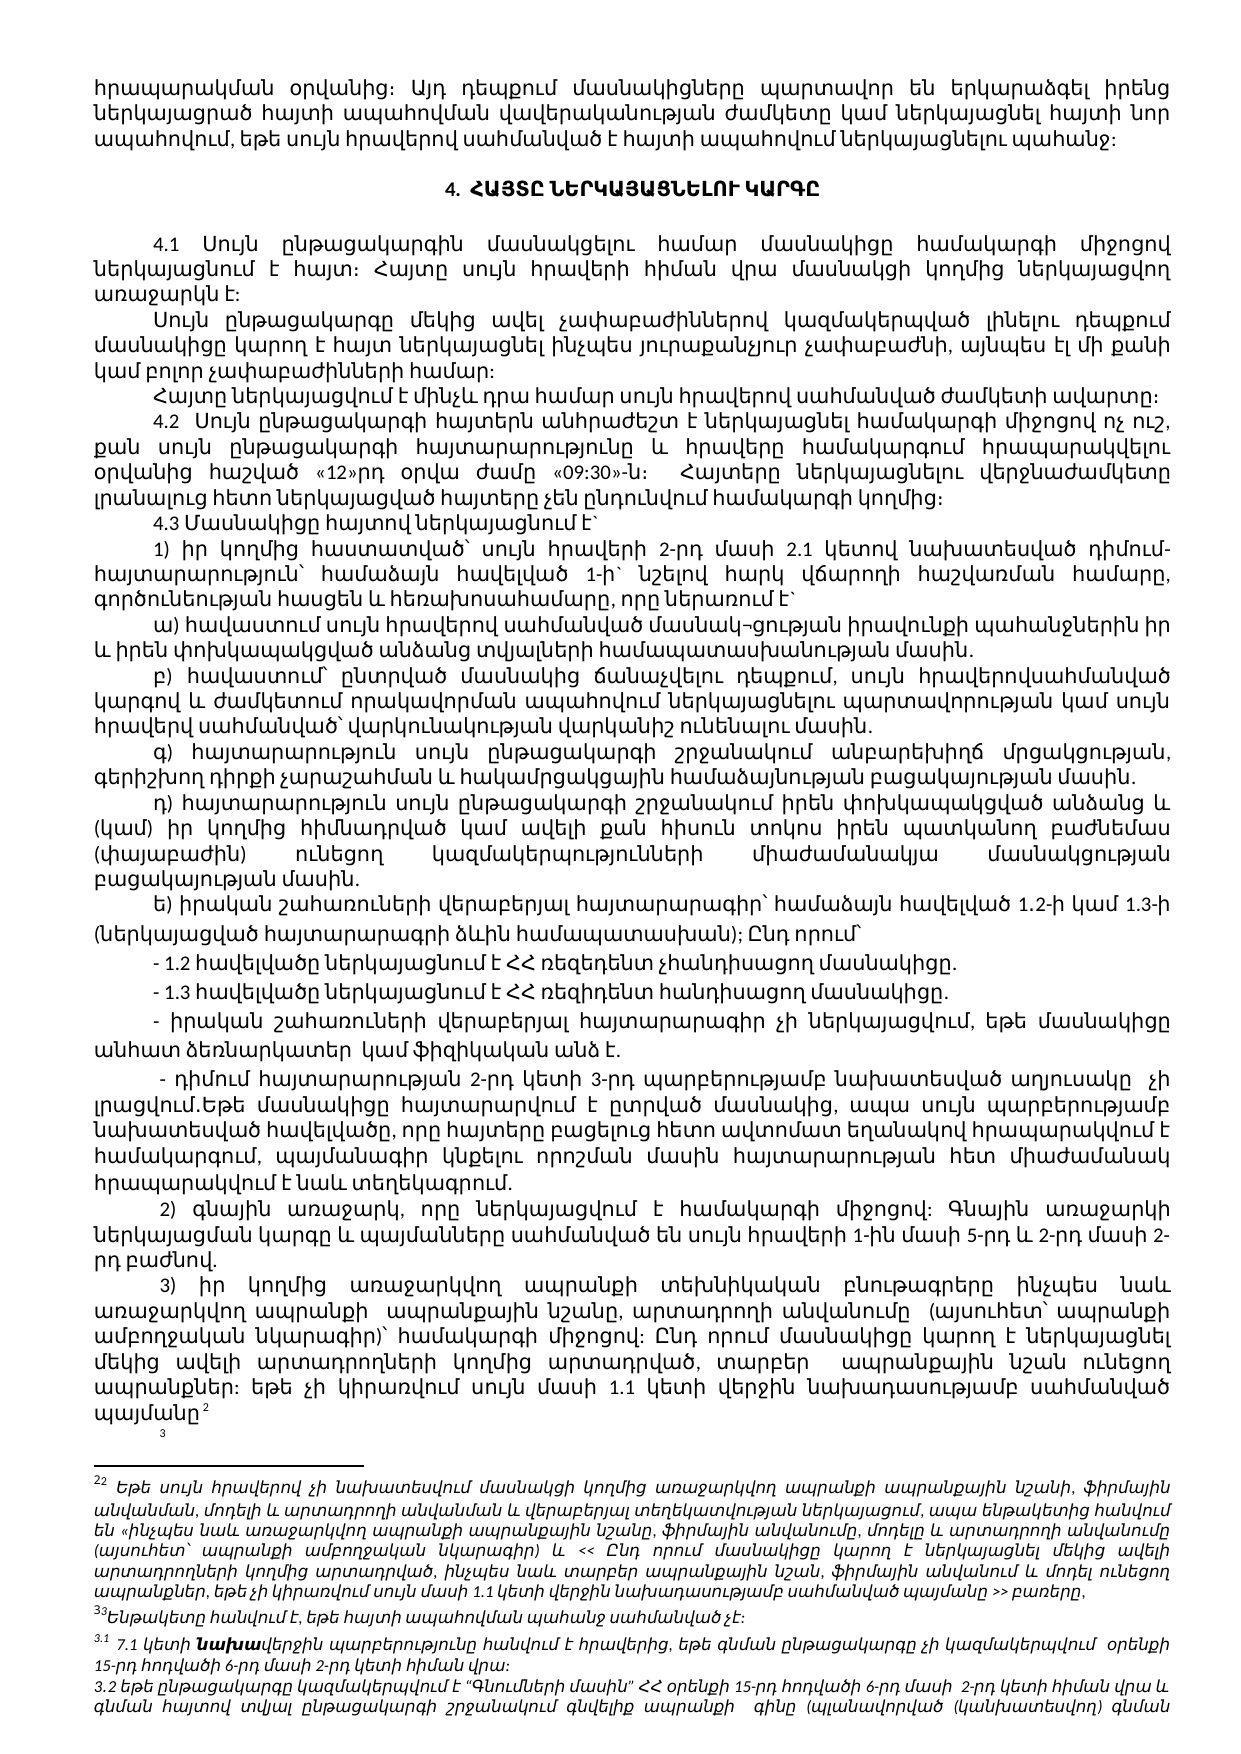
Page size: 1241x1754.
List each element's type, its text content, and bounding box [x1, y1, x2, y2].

text Հայտը ներկայացվում է մինչև դրա համար սույն հրավերով սահմանված ժամկետի ավարտը։ [94, 383, 1171, 409]
text Սույն ընթացակարգը մեկից ավել չափաբաժիններով կազմակերպված լինելու դեպքում մասնակիցը կարող է հայտ ներկայացնել ինչպես յուրաքանչյուր չափաբաժնի, այնպես էլ մի քանի կամ բոլոր չափաբաժինների համար: [94, 307, 1171, 383]
text - 1.2 հավելվածը ներկայացնում է ՀՀ ռեզեդենտ չհանդիսացող մասնակիցը. [94, 950, 1171, 975]
text 4. ՀԱՅՏԸ ՆԵՐԿԱՅԱՑՆԵԼՈՒ ԿԱՐԳԸ [94, 177, 1171, 202]
text ե) իրական շահառուների վերաբերյալ հայտարարագիր՝ համաձայն հավելված 1․2-ի կամ 1.3-ի (ներկայացված հայտարարագրի ձևին համապատասխան); Ընդ որում՝ [94, 892, 1171, 946]
text 4.2 Սույն ընթացակարգի հայտերն անհրաժեշտ է ներկայացնել համակարգի միջոցով ոչ ուշ, քան սույն ընթացակարգի հայտարարությունը և հրավերը համակարգում հրապարակվելու օրվանից հաշված «12»րդ օրվա ժամը «09:30»-ն։ Հայտերը ներկայացնելու վերջնաժամկետը լրանալուց հետո ներկայացված հայտերը չեն ընդունվում համակարգի կողմից։ [94, 409, 1171, 510]
text դ) հայտարարություն սույն ընթացակարգի շրջանակում իրեն փոխկապակցված անձանց և (կամ) իր կողմից հիմնադրված կամ ավելի քան հիսուն տոկոս իրեն պատկանող բաժնեմաս (փայաբաժին) ունեցող կազմակերպությունների միաժամանակյա մասնակցության բացակայության մասին. [94, 790, 1171, 892]
text 2) գնային առաջարկ, որը ներկայացվում է համակարգի միջոցով: Գնային առաջարկի ներկայացման կարգը և պայմանները սահմանված են սույն հրավերի 1-ին մասի 5-րդ և 2-րդ մասի 2-րդ բաժնով. [94, 1196, 1171, 1273]
text 4.1 Սույն ընթացակարգին մասնակցելու համար մասնակիցը համակարգի միջոցով ներկայացնում է հայտ։ Հայտը սույն հրավերի հիման վրա մասնակցի կողմից ներկայացվող առաջարկն է: [94, 231, 1171, 307]
text ա) հավաստում սույն հրավերով սահմանված մասնակ¬ցության իրավունքի պահանջներին իր և իրեն փոխկապակցված անձանց տվյալների համապատասխանության մասին. [94, 612, 1171, 663]
text 3 [94, 1425, 1171, 1451]
text 3) իր կողմից առաջարկվող ապրանքի տեխնիկական բնութագրերը ինչպես նաև առաջարկվող ապրանքի ապրանքային նշանը, արտադրողի անվանումը (այսուհետ՝ ապրանքի ամբողջական նկարագիր)՝ համակարգի միջոցով: Ընդ որում մասնակիցը կարող է ներկայացնել մեկից ավելի արտադրողների կողմից արտադրված, տարբեր ապրանքային նշան ունեցող ապրանքներ: եթե չի կիրառվում սույն մասի 1.1 կետի վերջին նախադասությամբ սահմանված պայմանը 2 [94, 1273, 1171, 1425]
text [94, 75, 1171, 151]
text բ) հավաստում՝ ընտրված մասնակից ճանաչվելու դեպքում, սույն հրավերովսահմանված կարգով և ժամկետում որակավորման ապահովում ներկայացնելու պարտավորության կամ սույն հրավերվ սահմանված՝ վարկունակության վարկանիշ ունենալու մասին. [94, 663, 1171, 739]
text 4.3 Մասնակիցը հայտով ներկայացնում է` [94, 510, 1171, 536]
text - դիմում հայտարարության 2-րդ կետի 3-րդ պարբերությամբ նախատեսված աղյուսակը չի լրացվում․Եթե մասնակիցը հայտարարվում է ըտրված մասնակից, ապա սույն պարբերությամբ նախատեսված հավելվածը, որը հայտերը բացելուց հետո ավտոմատ եղանակով հրապարակվում է համակարգում, պայմանագիր կնքելու որոշման մասին հայտարարության հետ միաժամանակ հրապարակվում է նաև տեղեկագրում. [94, 1067, 1171, 1196]
text 1) իր կողմից հաստատված՝ սույն հրավերի 2-րդ մասի 2.1 կետով նախատեսված դիմում-հայտարարություն՝ համաձայն հավելված 1-ի` նշելով հարկ վճարողի հաշվառման համարը, գործունեության հասցեն և հեռախոսահամարը, որը ներառում է` [94, 536, 1171, 612]
text գ) հայտարարություն սույն ընթացակարգի շրջանակում անբարեխիղճ մրցակցության, գերիշխող դիրքի չարաշահման և հակամրցակցային համաձայնության բացակայության մասին. [94, 739, 1171, 790]
text - իրական շահառուների վերաբերյալ հայտարարագիր չի ներկայացվում, եթե մասնակիցը անհատ ձեռնարկատեր կամ ֆիզիկական անձ է. [94, 1008, 1171, 1063]
text - 1.3 հավելվածը ներկայացնում է ՀՀ ռեզիդենտ հանդիսացող մասնակիցը. [94, 979, 1171, 1004]
